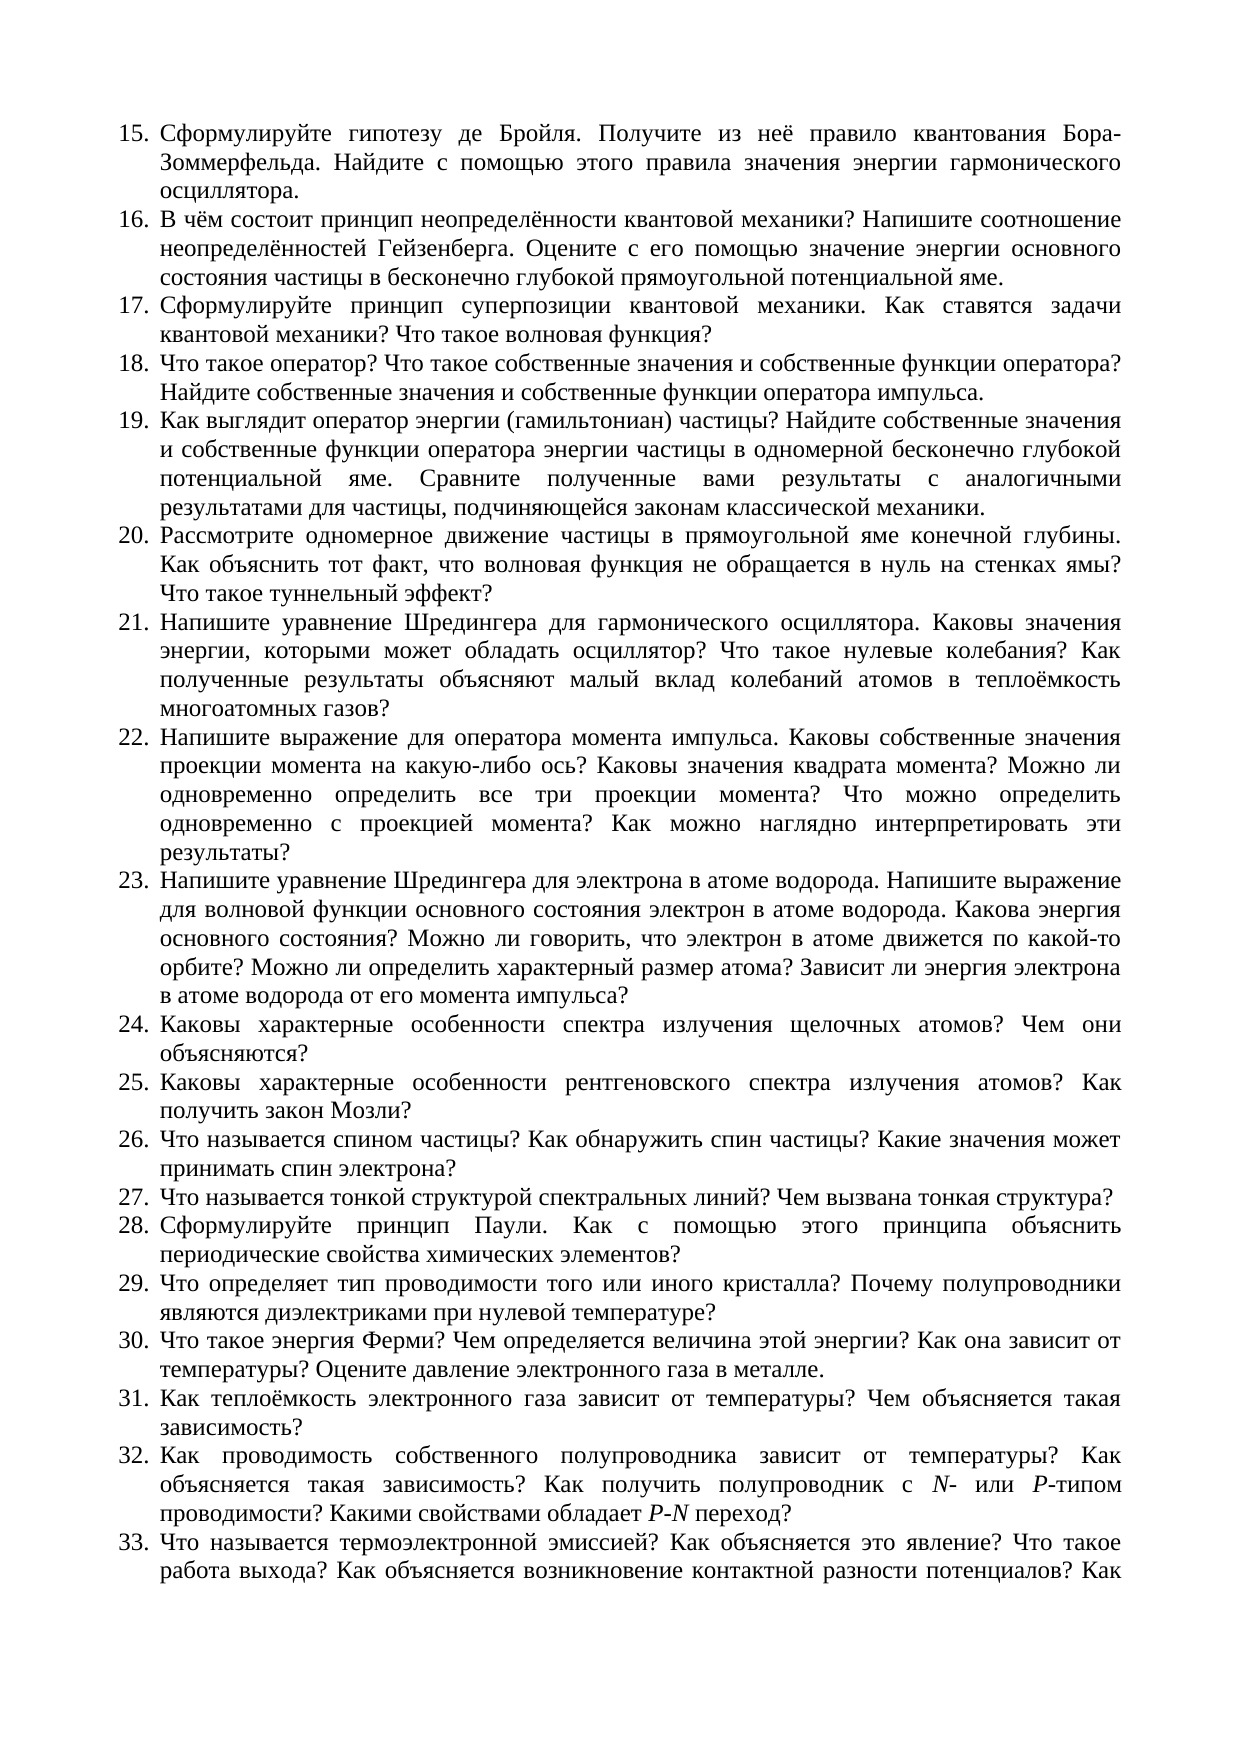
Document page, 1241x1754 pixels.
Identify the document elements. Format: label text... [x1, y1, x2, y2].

list Каковы характерные особенности рентгеновского спектра излучения атомов? Как получить закон Мозли? [118, 1067, 1122, 1124]
list Что называется тонкой структурой спектральных линий? Чем вызвана тонкая структура? [118, 1182, 1122, 1211]
list Как проводимость собственного полупроводника зависит от температуры? Как объясняется такая зависимость? Как получить полупроводник с N- или P-типом проводимости? Какими свойствами обладает P-N переход? [118, 1441, 1122, 1527]
list Сформулируйте принцип Паули. Как с помощью этого принципа объяснить периодические свойства химических элементов? [118, 1211, 1122, 1268]
list Что такое оператор? Что такое собственные значения и собственные функции оператора? Найдите собственные значения и собственные функции оператора импульса. [118, 348, 1122, 406]
list Напишите уравнение Шредингера для электрона в атоме водорода. Напишите выражение для волновой функции основного состояния электрон в атоме водорода. Какова энергия основного состояния? Можно ли говорить, что электрон в атоме движется по какой-то орбите? Можно ли определить характерный размер атома? Зависит ли энергия электрона в атоме водорода от его момента импульса? [118, 866, 1122, 1009]
list В чём состоит принцип неопределённости квантовой механики? Напишите соотношение неопределённостей Гейзенберга. Оцените с его помощью значение энергии основного состояния частицы в бесконечно глубокой прямоугольной потенциальной яме. [118, 204, 1122, 291]
list Напишите выражение для оператора момента импульса. Каковы собственные значения проекции момента на какую-либо ось? Каковы значения квадрата момента? Можно ли одновременно определить все три проекции момента? Что можно определить одновременно с проекцией момента? Как можно наглядно интерпретировать эти результаты? [118, 722, 1122, 866]
list Напишите уравнение Шредингера для гармонического осциллятора. Каковы значения энергии, которыми может обладать осциллятор? Что такое нулевые колебания? Как полученные результаты объясняют малый вклад колебаний атомов в теплоёмкость многоатомных газов? [118, 607, 1122, 722]
list Сформулируйте принцип суперпозиции квантовой механики. Как ставятся задачи квантовой механики? Что такое волновая функция? [118, 291, 1122, 348]
list Рассмотрите одномерное движение частицы в прямоугольной яме конечной глубины. Как объяснить тот факт, что волновая функция не обращается в нуль на стенках ямы? Что такое туннельный эффект? [118, 521, 1122, 607]
list Что называется спином частицы? Как обнаружить спин частицы? Какие значения может принимать спин электрона? [118, 1124, 1122, 1182]
list Каковы характерные особенности спектра излучения щелочных атомов? Чем они объясняются? [118, 1009, 1122, 1067]
list Что определяет тип проводимости того или иного кристалла? Почему полупроводники являются диэлектриками при нулевой температуре? [118, 1268, 1122, 1326]
list Как теплоёмкость электронного газа зависит от температуры? Чем объясняется такая зависимость? [118, 1383, 1122, 1441]
list Что такое энергия Ферми? Чем определяется величина этой энергии? Как она зависит от температуры? Оцените давление электронного газа в металле. [118, 1326, 1122, 1383]
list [118, 1527, 1122, 1584]
list Как выглядит оператор энергии (гамильтониан) частицы? Найдите собственные значения и собственные функции оператора энергии частицы в одномерной бесконечно глубокой потенциальной яме. Сравните полученные вами результаты с аналогичными результатами для частицы, подчиняющейся законам классической механики. [118, 406, 1122, 521]
list Сформулируйте гипотезу де Бройля. Получите из неё правило квантования Бора-Зоммерфельда. Найдите с помощью этого правила значения энергии гармонического осциллятора. [118, 118, 1122, 204]
